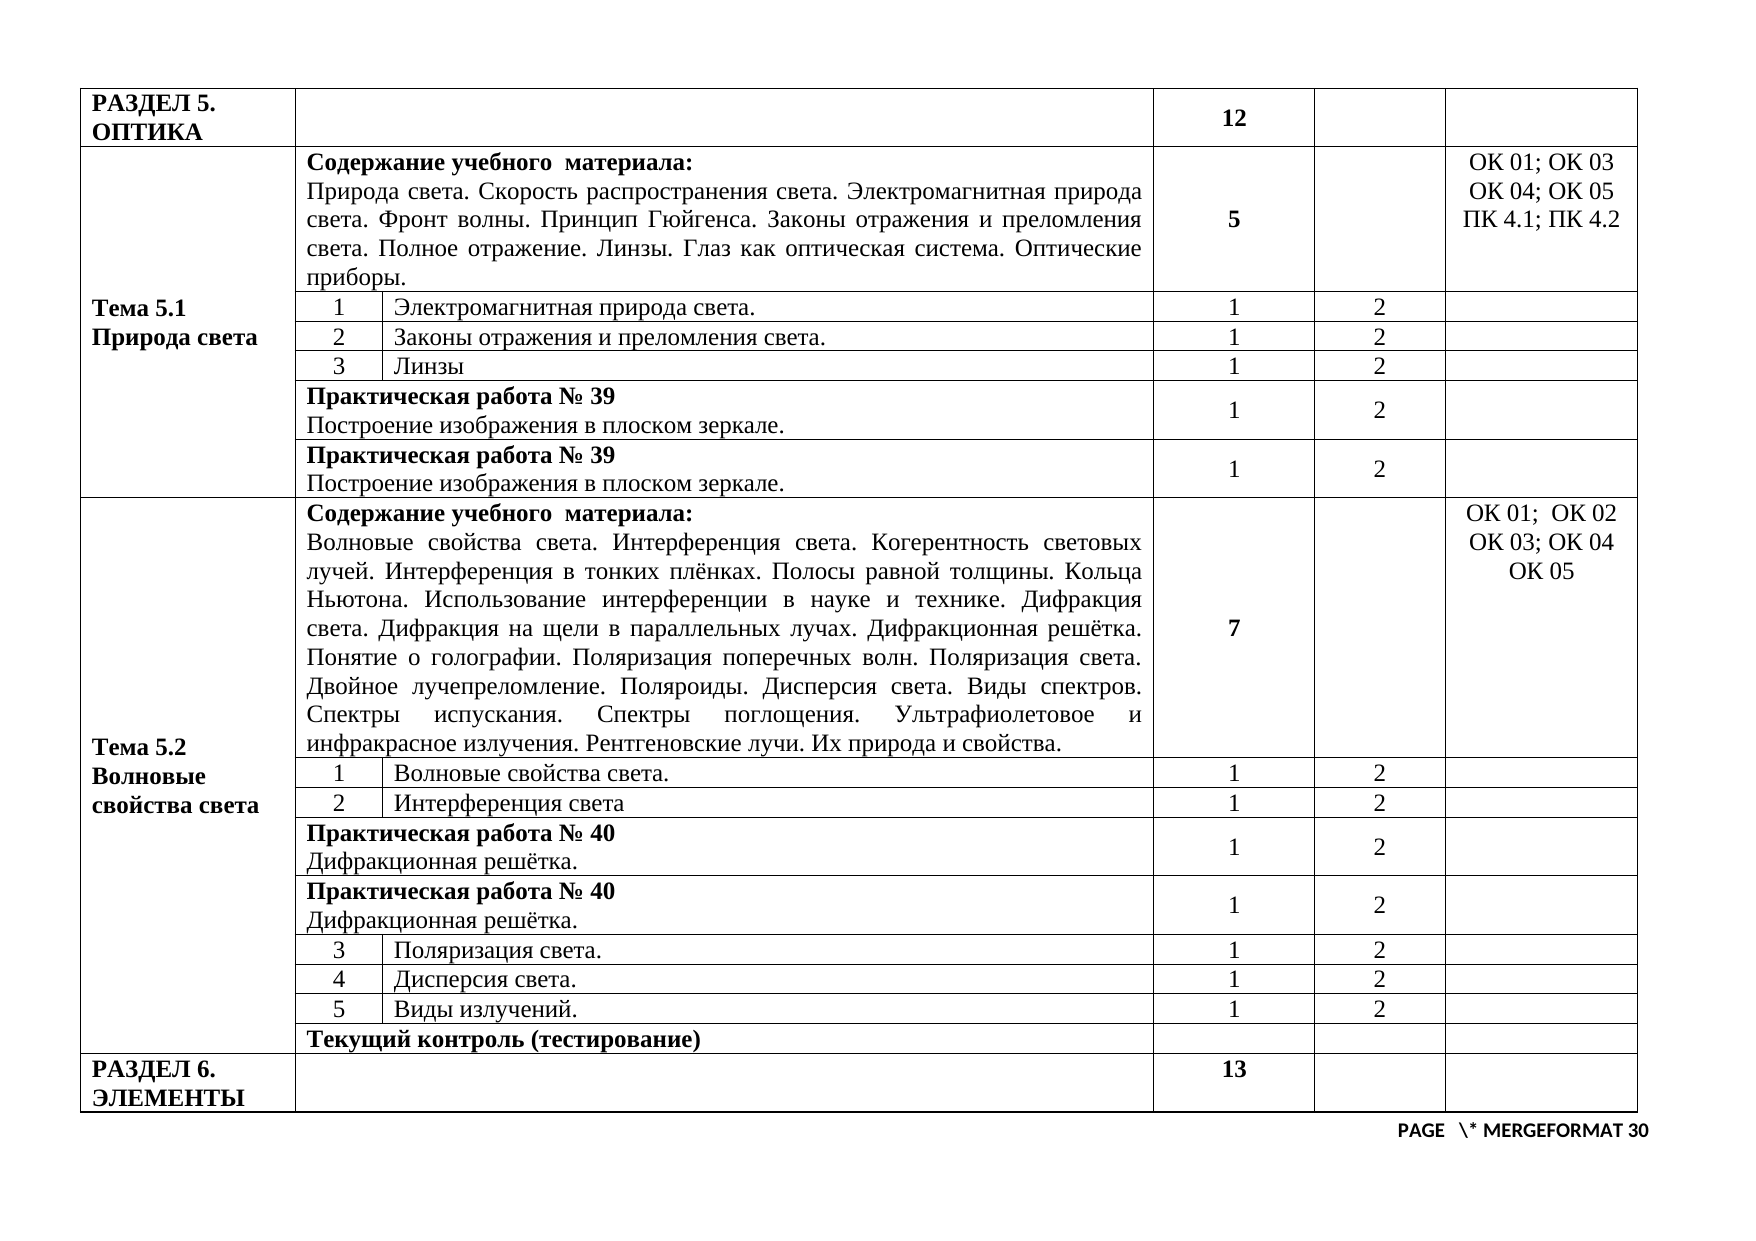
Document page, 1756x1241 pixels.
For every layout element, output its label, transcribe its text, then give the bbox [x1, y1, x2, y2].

table_cell [296, 1054, 1153, 1111]
table_cell 2 [1315, 818, 1445, 875]
table_cell [1315, 1054, 1445, 1111]
table_cell 1 [1154, 994, 1314, 1023]
table_cell Электромагнитная природа света. [383, 292, 1153, 321]
table_cell 2 [1315, 876, 1445, 934]
table_cell [1446, 1024, 1637, 1053]
table_cell 1 [1154, 381, 1314, 439]
table_cell 5 [296, 994, 382, 1023]
table_cell [1446, 965, 1637, 993]
table_cell Дисперсия света. [383, 965, 1153, 993]
table_cell 1 [296, 758, 382, 787]
table_cell 12 [1154, 89, 1314, 146]
table_cell 2 [296, 322, 382, 350]
table_cell 2 [1315, 994, 1445, 1023]
table_cell 2 [1315, 322, 1445, 350]
table_cell Практическая работа № 39 Построение изображения в плоском зеркале. [296, 381, 1153, 439]
table_cell Тема 5.1 Природа света [81, 147, 295, 497]
table_cell [1446, 322, 1637, 350]
table_cell [1154, 1024, 1314, 1053]
table_cell Практическая работа № 40 Дифракционная решётка. [296, 876, 1153, 934]
table_cell ОК 01; ОК 03 ОК 04; ОК 05 ПК 4.1; ПК 4.2 [1446, 147, 1637, 291]
table_cell 2 [1315, 440, 1445, 497]
table_cell [1446, 1054, 1637, 1111]
table_cell [1446, 788, 1637, 817]
table_cell 1 [1154, 965, 1314, 993]
table_cell 4 [296, 965, 382, 993]
table_cell 2 [1315, 351, 1445, 380]
table_cell [1315, 89, 1445, 146]
table_cell Содержание учебного материала: Волновые свойства света. Интерференция света. Когерентность световых лучей. Интерференция в тонких плёнках. Полосы равной толщины. Кольца Ньютона. Использование интерференции в науке и технике. Дифракция света. Дифракция на щели в параллельных лучах. Дифракционная решётка. Понятие о голографии. Поляризация поперечных волн. Поляризация света. Двойное лучепреломление. Поляроиды. Дисперсия света. Виды спектров. Спектры испускания. Спектры поглощения. Ультрафиолетовое и инфракрасное излучения. Рентгеновские лучи. Их природа и свойства. [296, 498, 1153, 757]
table_cell Практическая работа № 39 Построение изображения в плоском зеркале. [296, 440, 1153, 497]
table_cell РАЗДЕЛ 5. ОПТИКА [81, 89, 295, 146]
table_cell Содержание учебного материала: Природа света. Скорость распространения света. Электромагнитная природа света. Фронт волны. Принцип Гюйгенса. Законы отражения и преломления света. Полное отражение. Линзы. Глаз как оптическая система. Оптические приборы. [296, 147, 1153, 291]
table_cell 3 [296, 351, 382, 380]
table_cell 1 [1154, 440, 1314, 497]
table_cell [1446, 758, 1637, 787]
table_cell Законы отражения и преломления света. [383, 322, 1153, 350]
table_cell 2 [1315, 381, 1445, 439]
table_cell 7 [1154, 498, 1314, 757]
table_cell 1 [1154, 818, 1314, 875]
table_cell 2 [1315, 788, 1445, 817]
table_cell [1446, 440, 1637, 497]
table_cell Поляризация света. [383, 935, 1153, 963]
table_cell [1446, 351, 1637, 380]
table_cell [1446, 935, 1637, 963]
table_cell [1446, 818, 1637, 875]
table_cell 3 [296, 935, 382, 963]
table_cell Тема 5.2 Волновые свойства света [81, 498, 295, 1053]
table_cell [1315, 498, 1445, 757]
table_cell Волновые свойства света. [383, 758, 1153, 787]
table_cell [1446, 381, 1637, 439]
table_cell Виды излучений. [383, 994, 1153, 1023]
table_cell 1 [1154, 788, 1314, 817]
table_cell 1 [1154, 292, 1314, 321]
table_cell 2 [1315, 965, 1445, 993]
table_cell 1 [1154, 758, 1314, 787]
table_cell 2 [1315, 292, 1445, 321]
table_cell 2 [1315, 935, 1445, 963]
table_cell 13 [1154, 1054, 1314, 1111]
table_cell 1 [1154, 351, 1314, 380]
table_cell 1 [1154, 935, 1314, 963]
table_cell 1 [1154, 322, 1314, 350]
table_cell [1446, 292, 1637, 321]
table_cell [81, 1054, 295, 1111]
table_cell [1315, 1024, 1445, 1053]
table_cell [1315, 147, 1445, 291]
table_cell [1446, 89, 1637, 146]
table_cell Линзы [383, 351, 1153, 380]
table_cell 1 [296, 292, 382, 321]
table_cell Текущий контроль (тестирование) [296, 1024, 1153, 1053]
table_cell [1446, 876, 1637, 934]
table_cell Практическая работа № 40 Дифракционная решётка. [296, 818, 1153, 875]
table_cell 5 [1154, 147, 1314, 291]
table_cell 2 [1315, 758, 1445, 787]
table_cell ОК 01; ОК 02 ОК 03; ОК 04 ОК 05 [1446, 498, 1637, 757]
table_cell 2 [296, 788, 382, 817]
table_cell [1446, 994, 1637, 1023]
table_cell 1 [1154, 876, 1314, 934]
table_cell Интерференция света [383, 788, 1153, 817]
table_cell [296, 89, 1153, 146]
